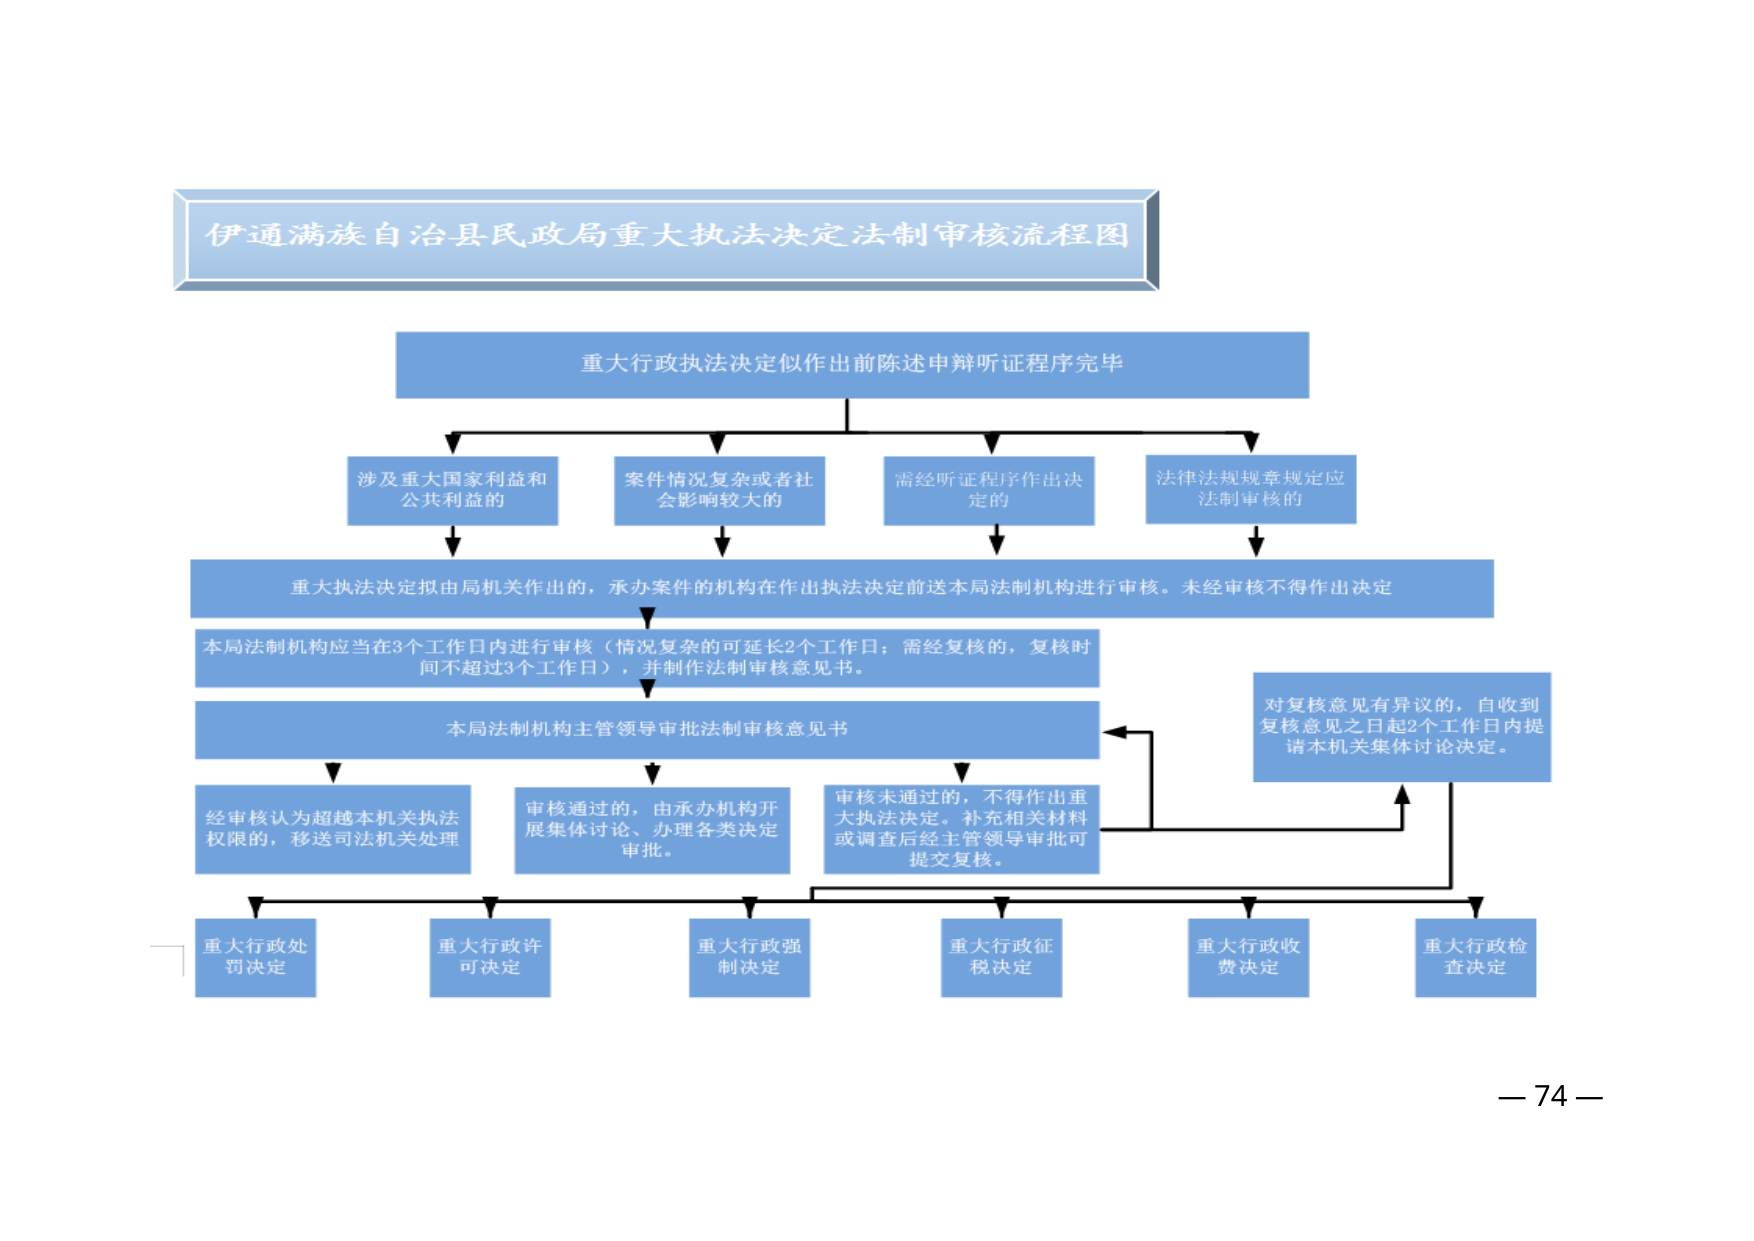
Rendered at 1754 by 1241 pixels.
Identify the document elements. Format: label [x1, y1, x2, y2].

picture [150, 173, 1183, 306]
picture [150, 324, 1582, 1032]
